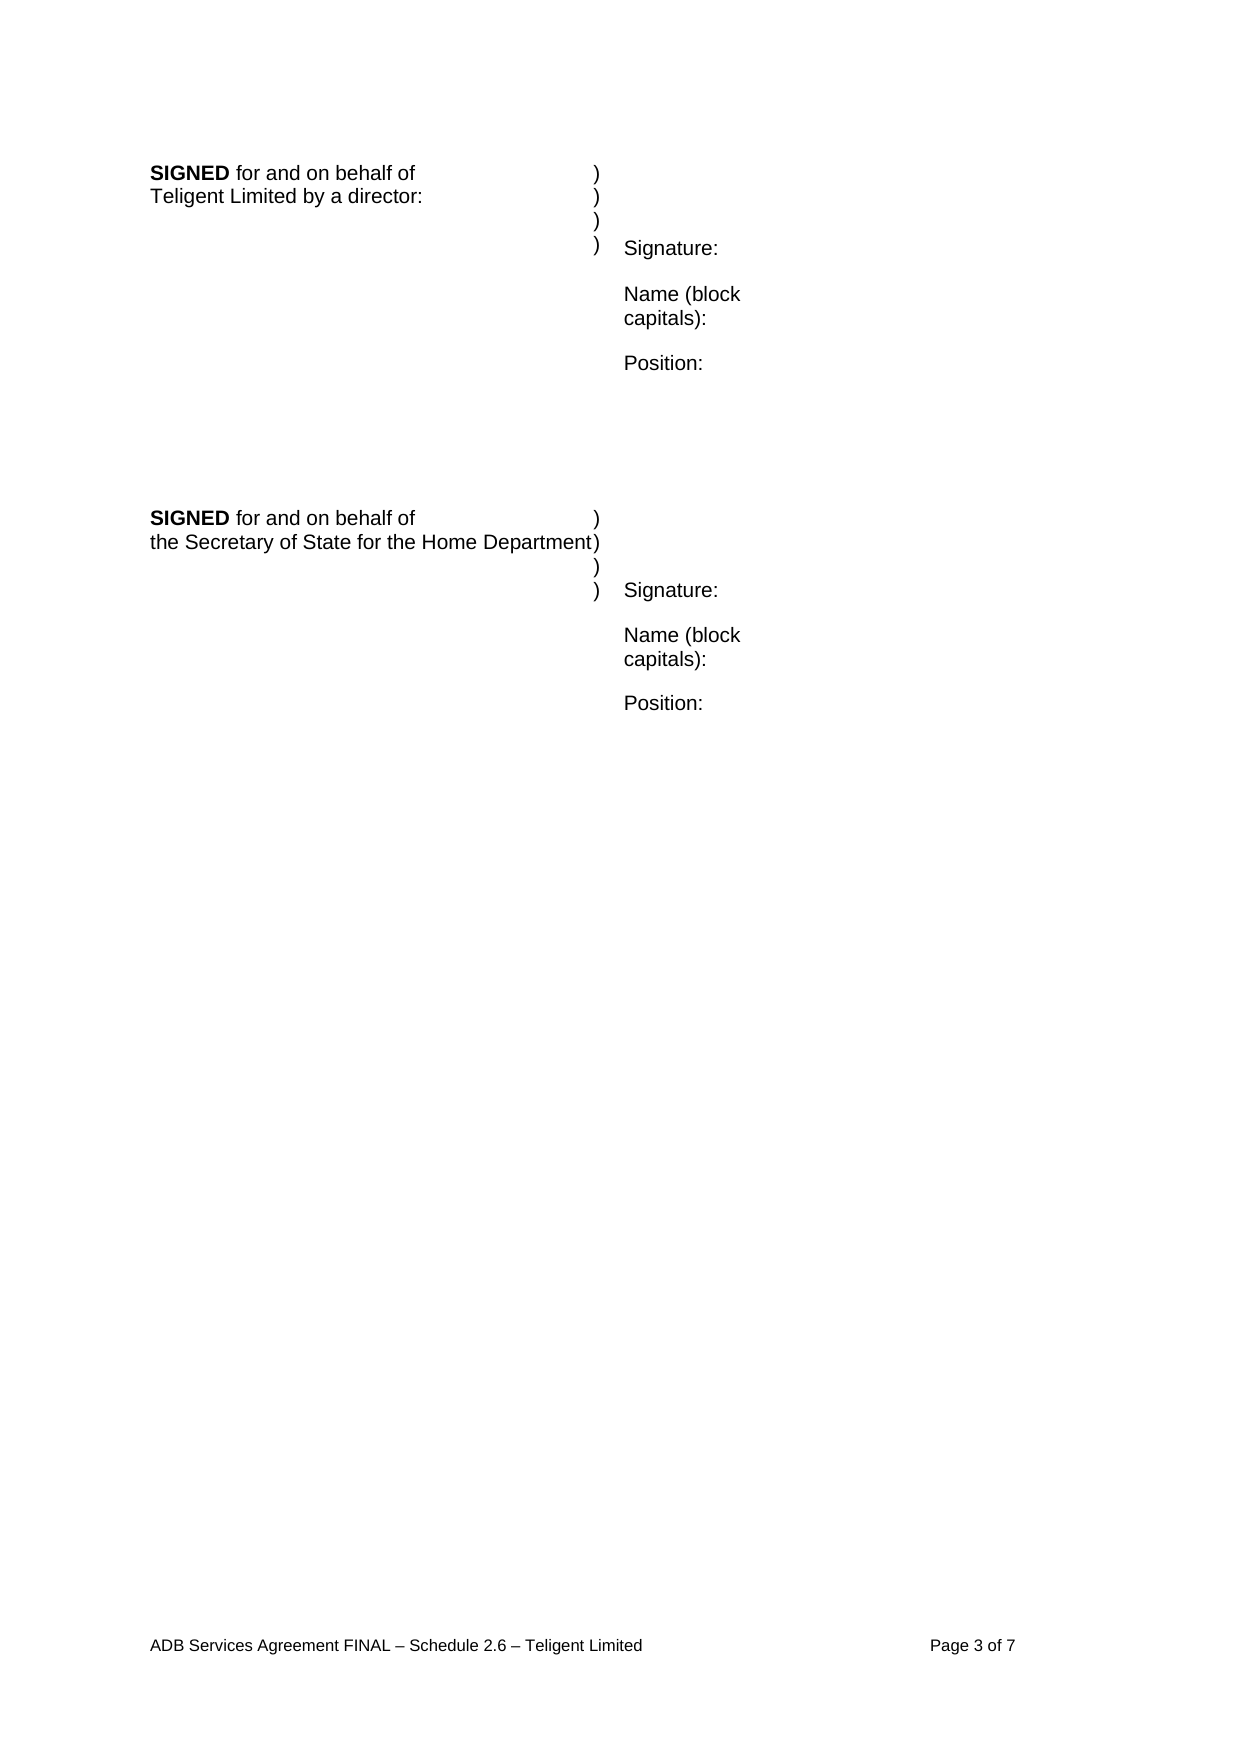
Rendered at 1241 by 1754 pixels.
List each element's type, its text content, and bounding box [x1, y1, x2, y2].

table_header Signature: Name (block capitals): Position: [612, 495, 1083, 736]
table_header SIGNED for and on behalf of ) the Secretary of State for the Home Department ) ) ) [139, 495, 612, 736]
table_header SIGNED for and on behalf of ) Teligent Limited by a director: ) ) ) [139, 150, 612, 395]
table_header Signature: Name (block capitals): Position: [612, 150, 1083, 395]
